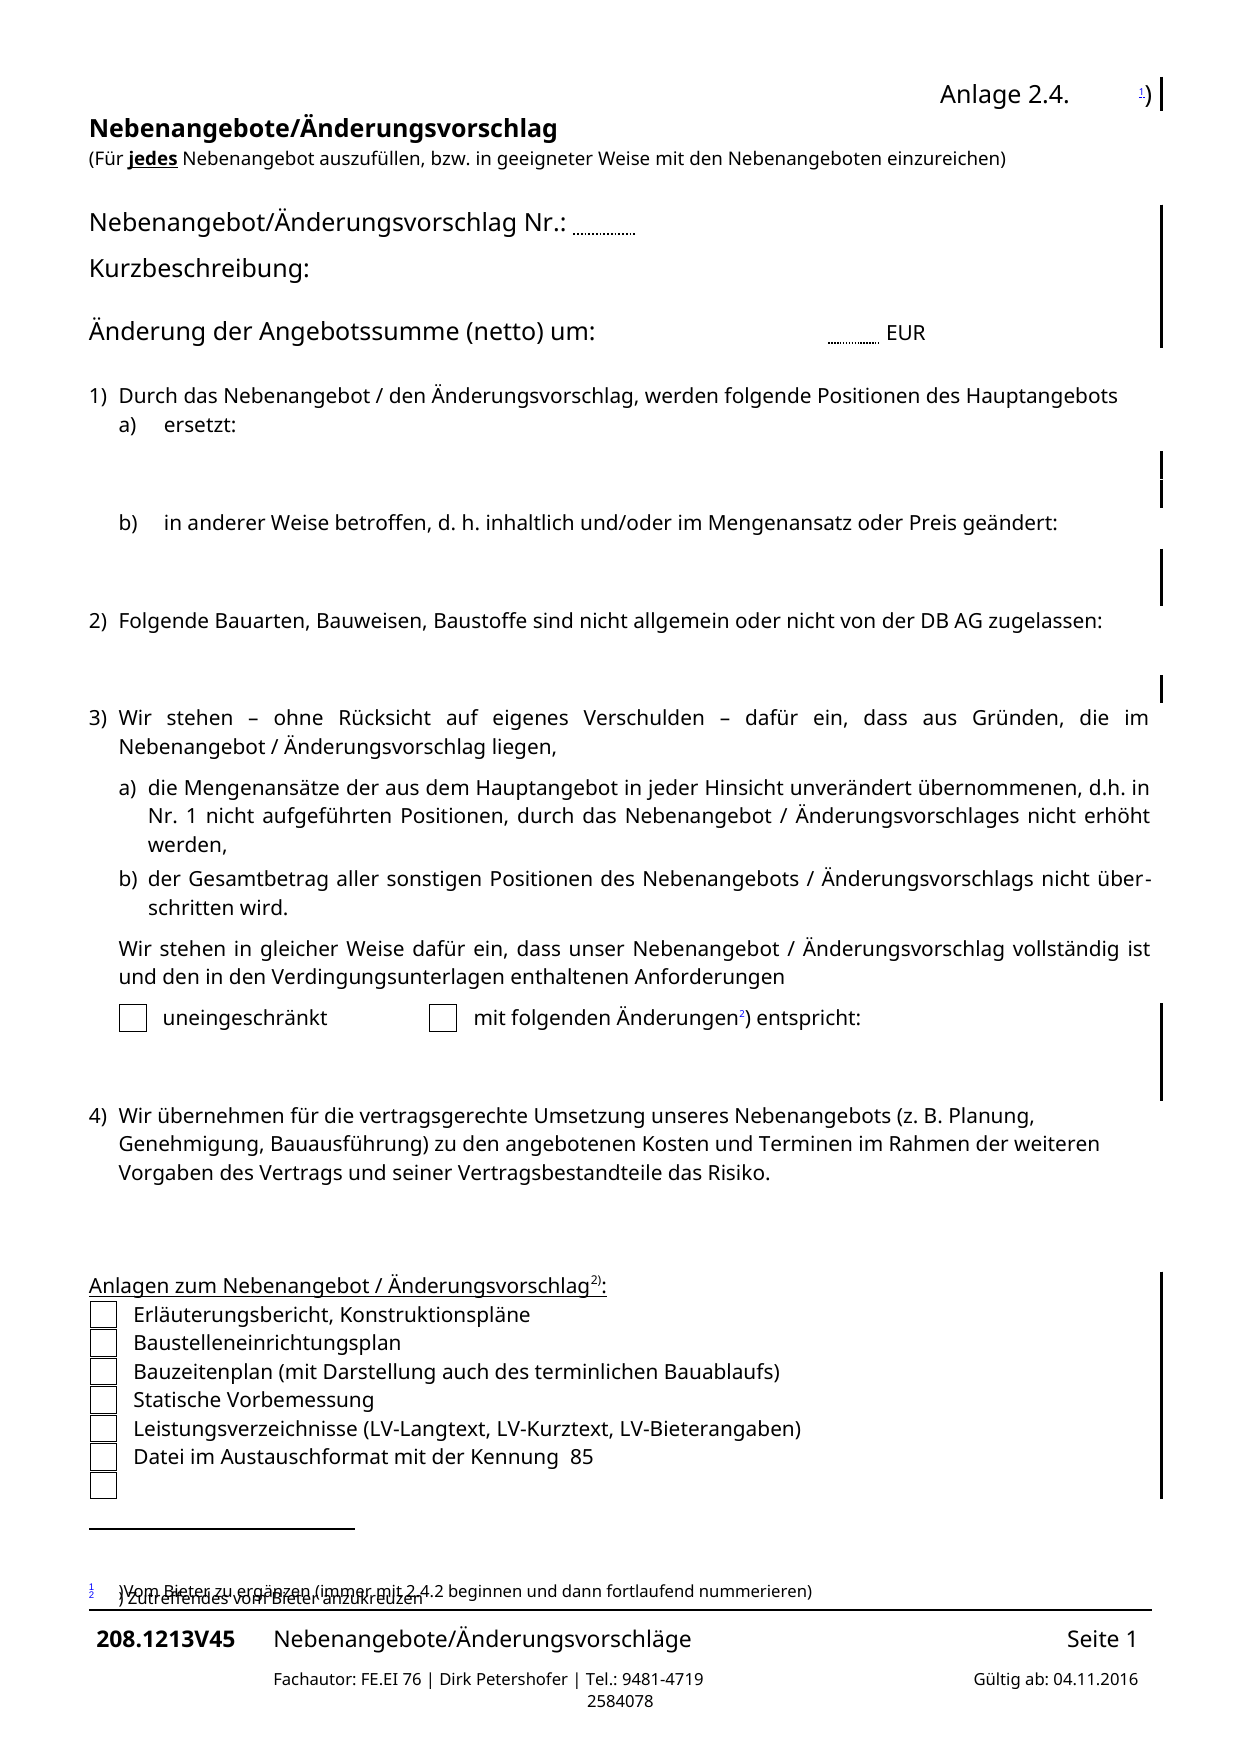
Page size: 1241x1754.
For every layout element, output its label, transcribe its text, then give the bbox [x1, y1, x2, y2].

text Baustelleneinrichtungsplan [89, 1328, 1152, 1357]
text 1) Durch das Nebenangebot / den Änderungsvorschlag, werden folgende Positionen des Hauptangebots [89, 382, 1152, 410]
text a) ersetzt: [89, 410, 1152, 438]
text uneingeschränkt mit folgenden Änderungen) entspricht: [89, 1003, 1160, 1032]
text b) der Gesamtbetrag aller sonstigen Positionen des Nebenangebots / Änderungsvorschlags nicht überschritten wird. [89, 864, 1152, 921]
text Bauzeitenplan (mit Darstellung auch des terminlichen Bauablaufs) [89, 1357, 1152, 1385]
text Nebenangebote/Änderungsvorschlag [89, 111, 1152, 145]
text Nebenangebot/Änderungsvorschlag Nr.: [89, 204, 1152, 238]
text Statische Vorbemessung [89, 1385, 1152, 1414]
text a) die Mengenansätze der aus dem Hauptangebot in jeder Hinsicht unverändert übernommenen, d.h. in Nr. 1 nicht aufgeführten Positionen, durch das Nebenangebot / Änderungsvorschlages nicht erhöht werden, [89, 773, 1152, 858]
text Anlagen zum Nebenangebot / Änderungsvorschlag2): [89, 1272, 1152, 1300]
text b) in anderer Weise betroffen, d. h. inhaltlich und/oder im Mengenansatz oder Preis geändert: [89, 508, 1152, 536]
text Änderung der Angebotssumme (netto) um: EUR [89, 313, 1152, 348]
text Kurzbeschreibung: [89, 251, 1160, 285]
text Wir stehen in gleicher Weise dafür ein, dass unser Nebenangebot / Änderungsvorschlag vollständig ist und den in den Verdingungsunterlagen enthaltenen Anforderungen [89, 934, 1152, 991]
text Anlage 2.4. ) [89, 77, 1152, 111]
text 4) Wir übernehmen für die vertragsgerechte Umsetzung unseres Nebenangebots (z. B. Planung, Genehmigung, Bauausführung) zu den angebotenen Kosten und Terminen im Rahmen der weiteren Vorgaben des Vertrags und seiner Vertragsbestandteile das Risiko. [89, 1101, 1152, 1186]
text Leistungsverzeichnisse (LV-Langtext, LV-Kurztext, LV-Bieterangaben) Datei im Austauschformat mit der Kennung 85 [89, 1414, 1152, 1471]
text 2) Folgende Bauarten, Bauweisen, Baustoffe sind nicht allgemein oder nicht von der DB AG zugelassen: [89, 606, 1166, 634]
text (Für jedes Nebenangebot auszufüllen, bzw. in geeigneter Weise mit den Nebenangeboten einzureichen) [89, 145, 1152, 170]
text 3) Wir stehen – ohne Rücksicht auf eigenes Verschulden – dafür ein, dass aus Gründen, die im Nebenangebot / Änderungsvorschlag liegen, [89, 703, 1152, 760]
text Erläuterungsbericht, Konstruktionspläne [89, 1300, 1152, 1328]
